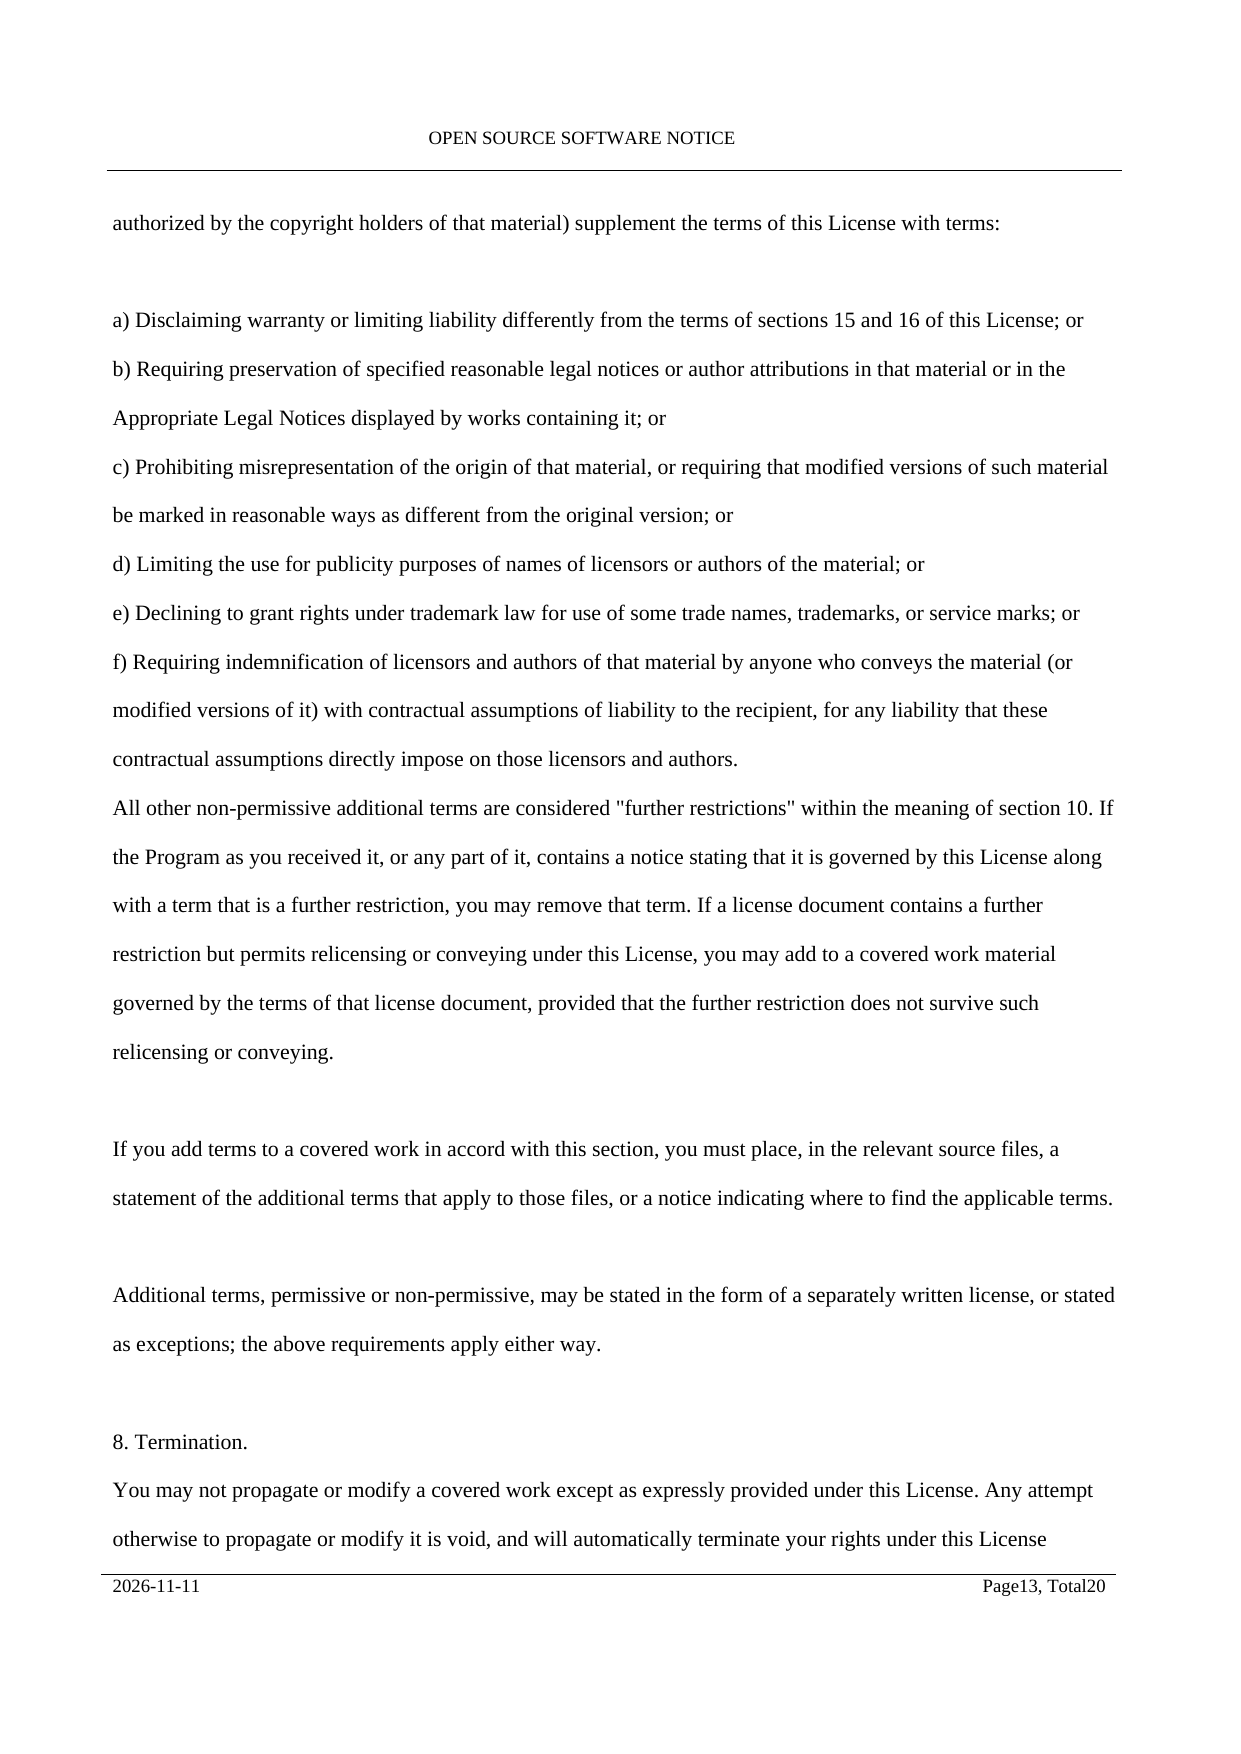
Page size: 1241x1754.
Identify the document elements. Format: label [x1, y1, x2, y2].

text [112, 206, 1128, 1555]
